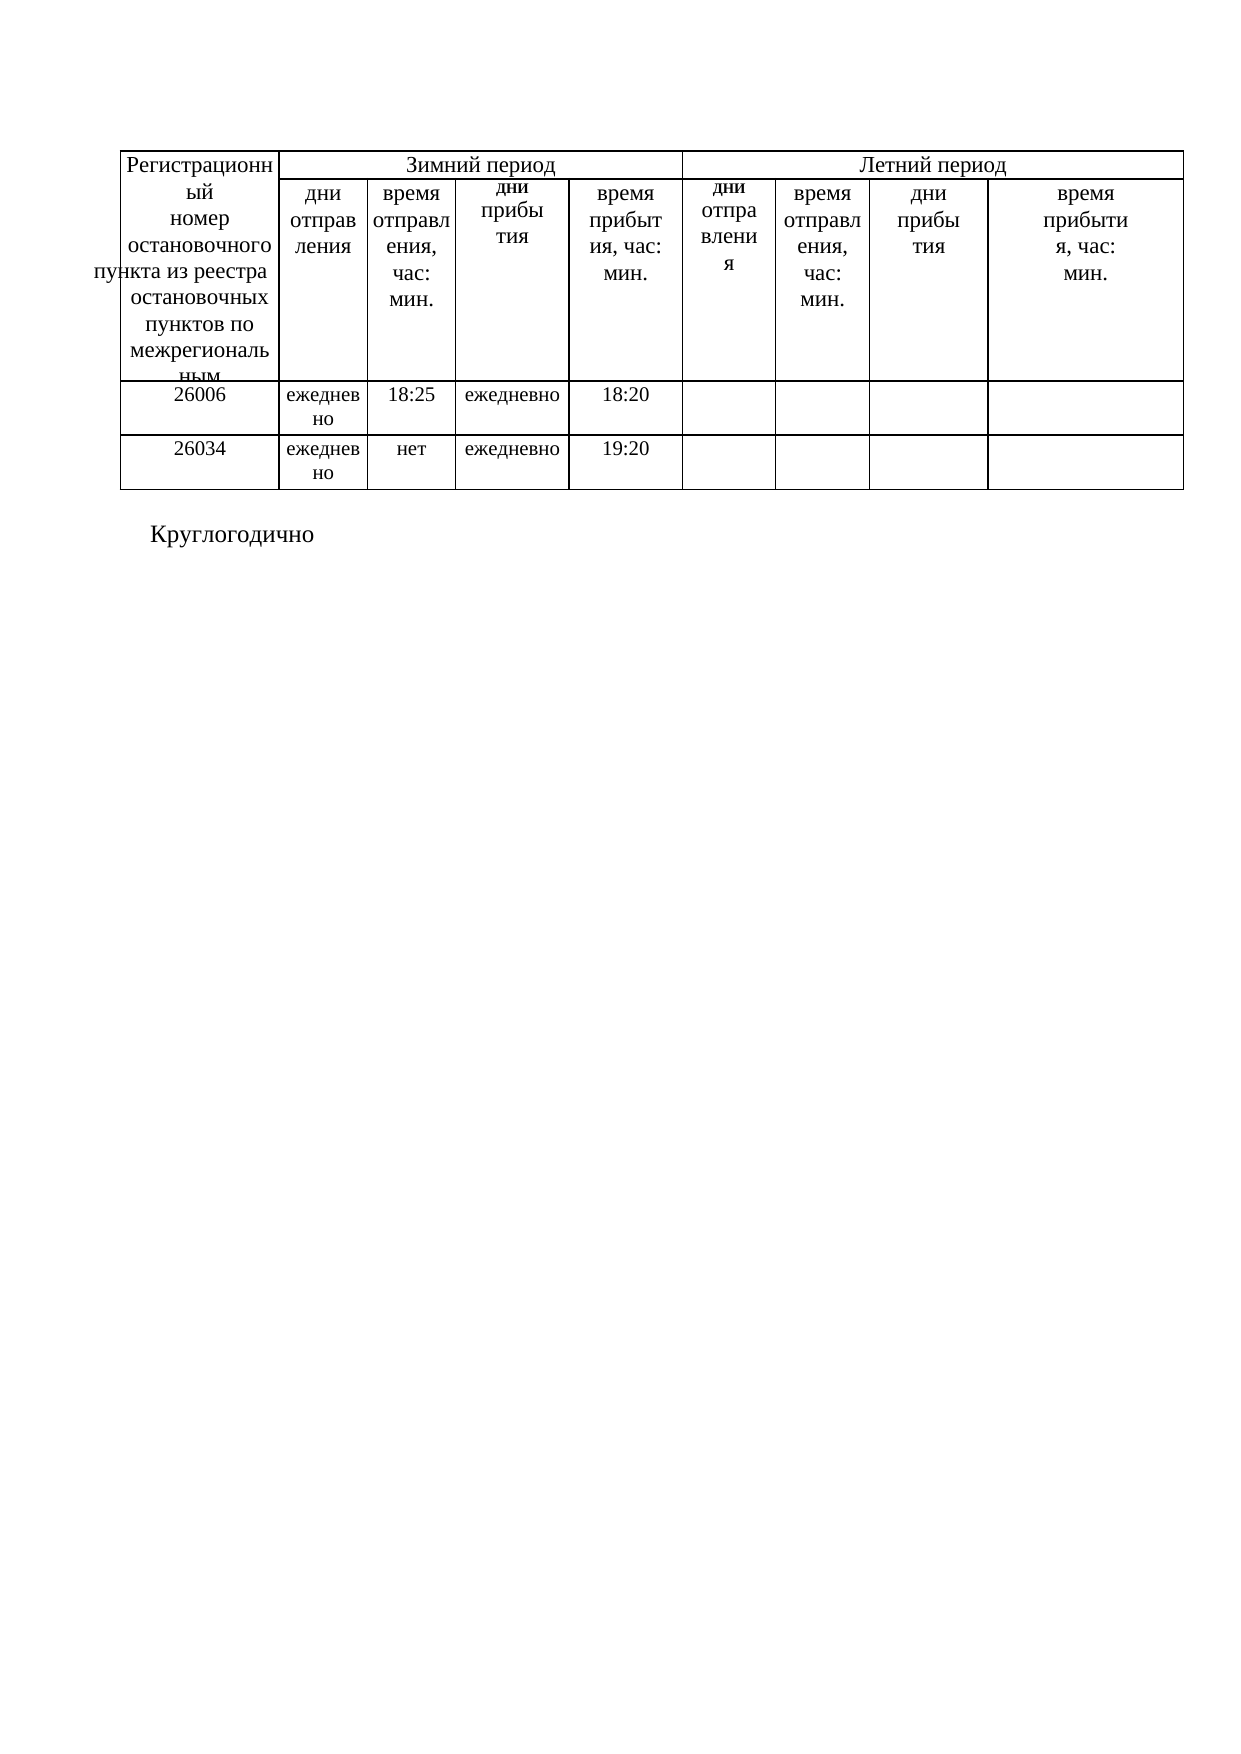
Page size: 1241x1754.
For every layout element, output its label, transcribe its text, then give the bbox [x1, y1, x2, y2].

table_cell 26006 [121, 382, 278, 434]
table_cell ДНИ прибы тия [456, 180, 568, 380]
table_cell 26034 [121, 436, 278, 489]
table_cell [870, 436, 987, 489]
table_cell 19:20 [570, 436, 682, 489]
table_cell дни отправ ления [280, 180, 367, 380]
table_cell время прибыти я, час: мин. [989, 180, 1183, 380]
table_cell нет [368, 436, 455, 489]
table_cell [989, 436, 1183, 489]
table_cell [683, 436, 775, 489]
table_cell ежедневно [456, 436, 568, 489]
text Круглогодично [150, 519, 1090, 548]
table_cell время прибыт ия, час: мин. [570, 180, 682, 380]
table_cell [776, 382, 869, 434]
table_cell [683, 382, 775, 434]
table_cell ежедневно [280, 382, 367, 434]
table_cell время отправл ения, час: мин. [776, 180, 869, 380]
table_cell [870, 382, 987, 434]
table_cell [989, 382, 1183, 434]
table_cell 18:20 [570, 382, 682, 434]
table_cell ежедневно [456, 382, 568, 434]
table_cell 18:25 [368, 382, 455, 434]
table_cell дни прибы тия [870, 180, 987, 380]
table_header Летний период [683, 152, 1183, 178]
table_cell ежедневно [280, 436, 367, 489]
table_cell ДНИ отпра влени я [683, 180, 775, 380]
table_cell [776, 436, 869, 489]
table_header Регистрационный номер остановочного пункта из реестра остановочных пунктов по межрегиональным маршрутам регулярных перевозок [121, 152, 278, 380]
table_header Зимний период [280, 152, 682, 178]
table_cell время отправл ения, час: мин. [368, 180, 455, 380]
